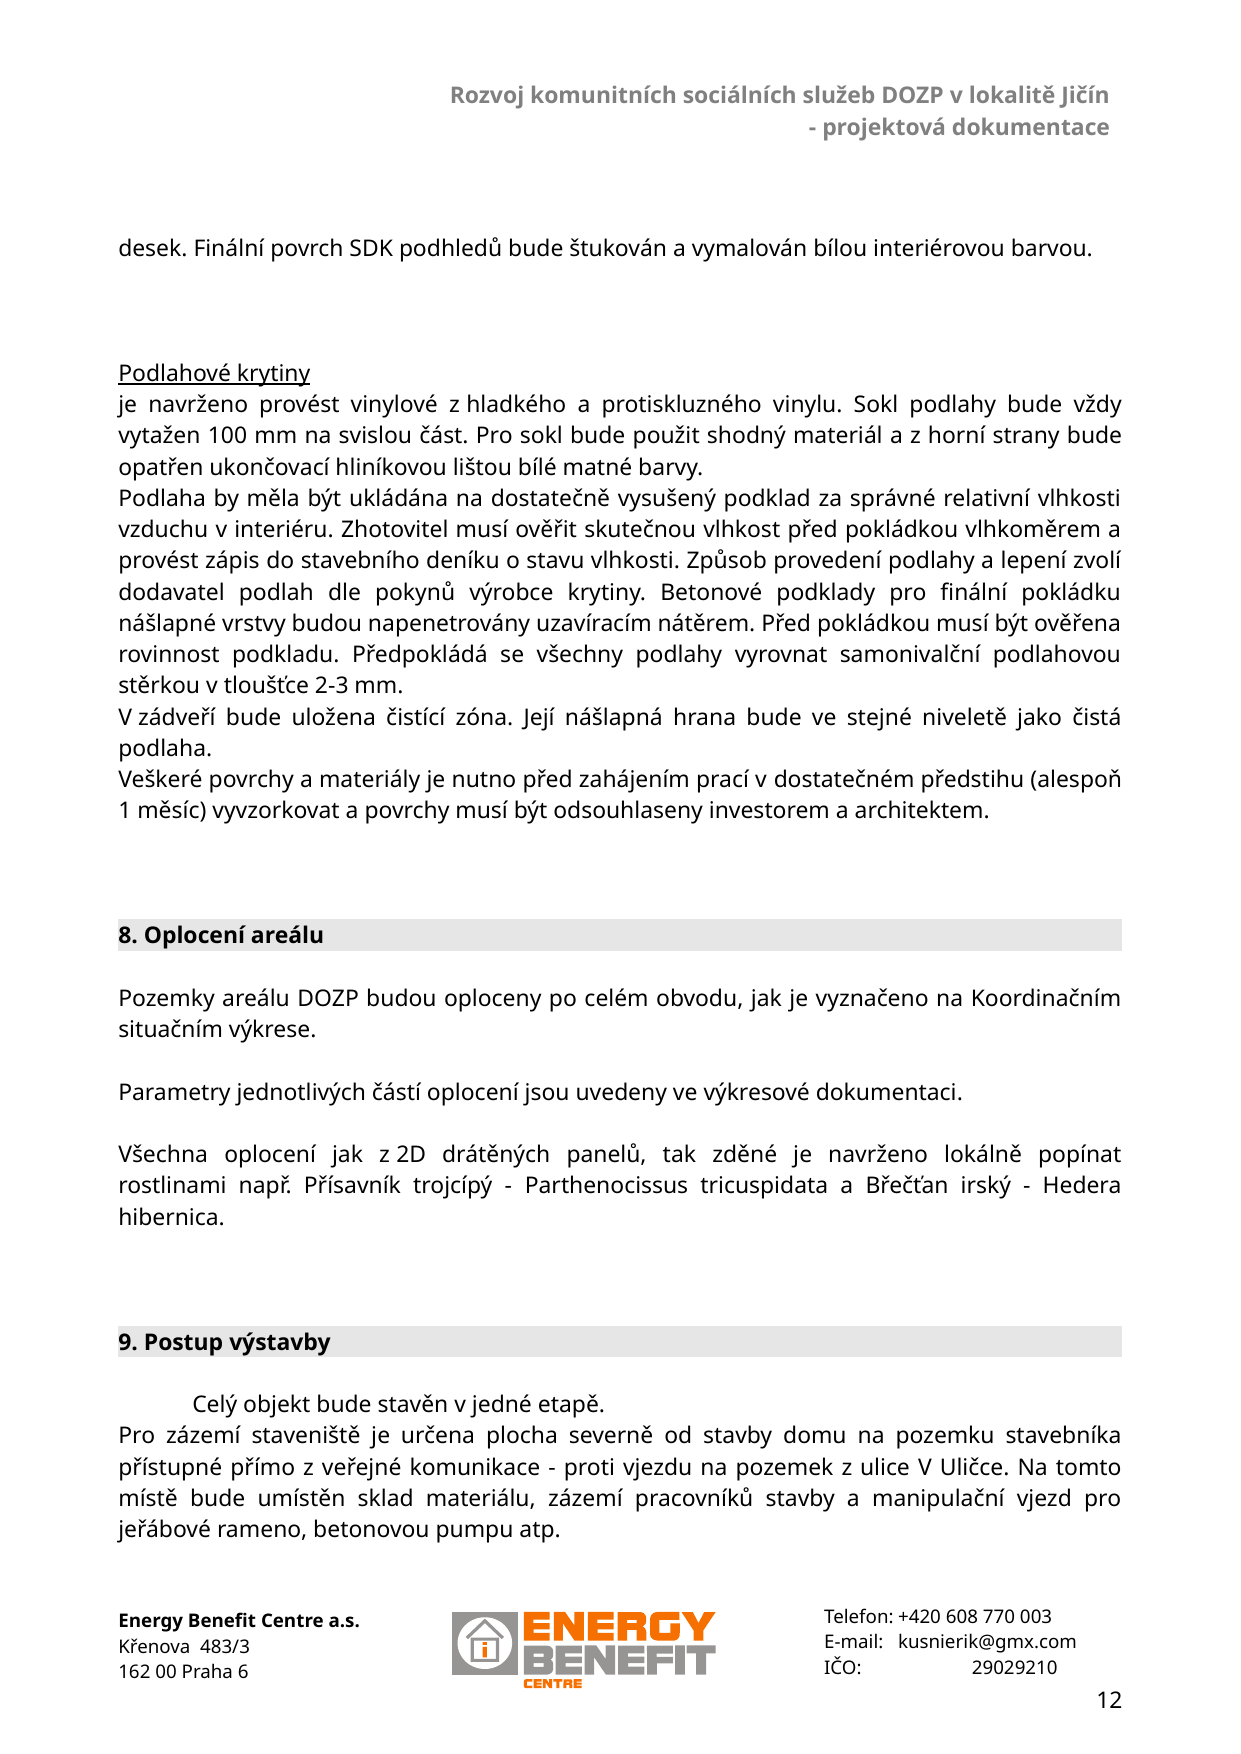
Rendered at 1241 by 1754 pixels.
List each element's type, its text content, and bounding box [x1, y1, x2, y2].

text Veškeré povrchy a materiály je nutno před zahájením prací v dostatečném předstihu (alespoň 1 měsíc) vyvzorkovat a povrchy musí být odsouhlaseny investorem a architektem. [118, 763, 1122, 826]
text Podlaha by měla být ukládána na dostatečně vysušený podklad za správné relativní vlhkosti vzduchu v interiéru. Zhotovitel musí ověřit skutečnou vlhkost před pokládkou vlhkoměrem a provést zápis do stavebního deníku o stavu vlhkosti. Způsob provedení podlahy a lepení zvolí dodavatel podlah dle pokynů výrobce krytiny. Betonové podklady pro finální pokládku nášlapné vrstvy budou napenetrovány uzavíracím nátěrem. Před pokládkou musí být ověřena rovinnost podkladu. Předpokládá se všechny podlahy vyrovnat samonivalční podlahovou stěrkou v tloušťce 2-3 mm. [118, 482, 1122, 701]
text Pro zázemí staveniště je určena plocha severně od stavby domu na pozemku stavebníka přístupné přímo z veřejné komunikace - proti vjezdu na pozemek z ulice V Uličce. Na tomto místě bude umístěn sklad materiálu, zázemí pracovníků stavby a manipulační vjezd pro jeřábové rameno, betonovou pumpu atp. [118, 1419, 1122, 1544]
text Pozemky areálu DOZP budou oploceny po celém obvodu, jak je vyznačeno na Koordinačním situačním výkrese. [118, 982, 1122, 1044]
text 9. Postup výstavby [118, 1326, 1122, 1357]
text Všechna oplocení jak z 2D drátěných panelů, tak zděné je navrženo lokálně popínat rostlinami např. Přísavník trojcípý - Parthenocissus tricuspidata a Břečťan irský - Hedera hibernica. [118, 1138, 1122, 1232]
text je navrženo provést vinylové z hladkého a protiskluzného vinylu. Sokl podlahy bude vždy vytažen 100 mm na svislou část. Pro sokl bude použit shodný materiál a z horní strany bude opatřen ukončovací hliníkovou lištou bílé matné barvy. [118, 388, 1122, 482]
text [118, 177, 1122, 263]
text Podlahové krytiny [118, 357, 1122, 388]
text 8. Oplocení areálu [118, 919, 1122, 951]
text Celý objekt bude stavěn v jedné etapě. [118, 1388, 1122, 1419]
text V zádveří bude uložena čistící zóna. Její nášlapná hrana bude ve stejné niveletě jako čistá podlaha. [118, 701, 1122, 763]
text Parametry jednotlivých částí oplocení jsou uvedeny ve výkresové dokumentaci. [118, 1076, 1122, 1107]
